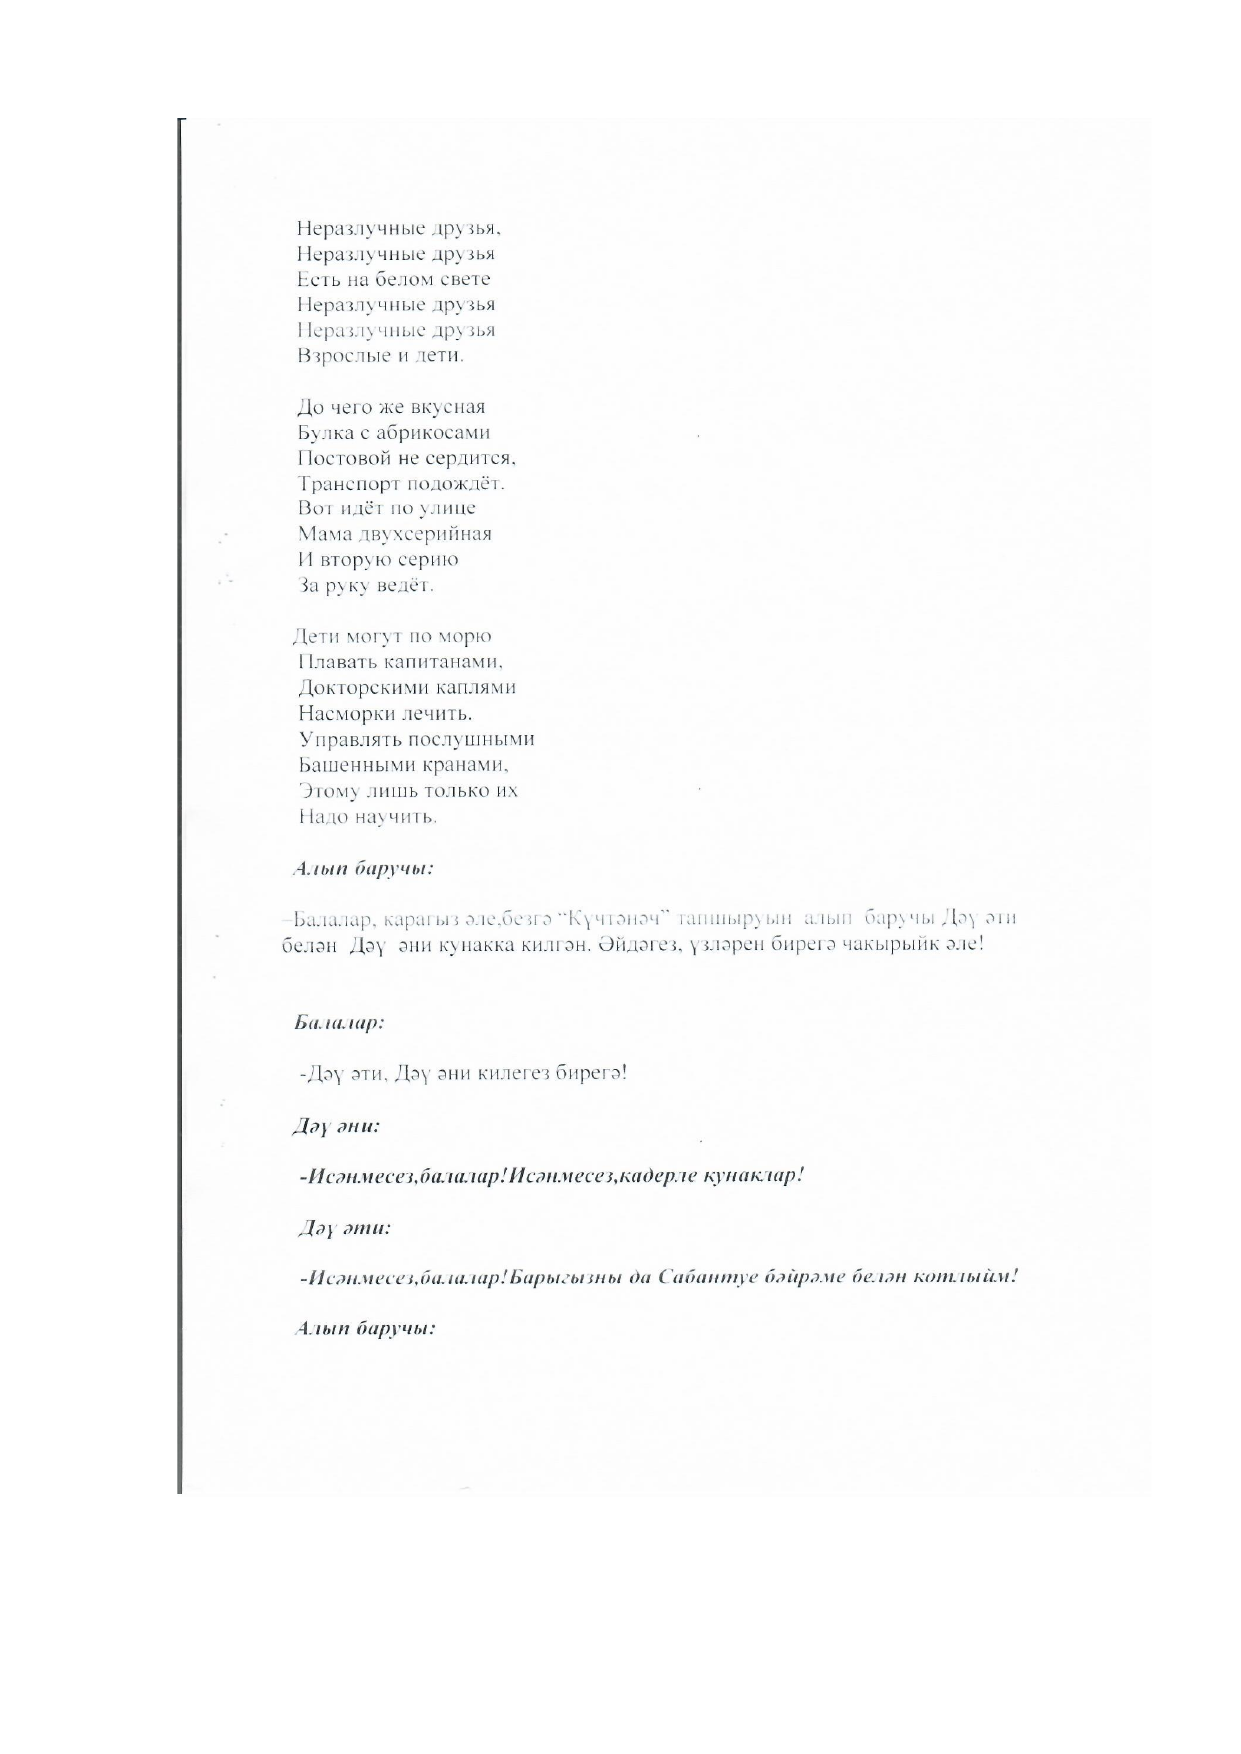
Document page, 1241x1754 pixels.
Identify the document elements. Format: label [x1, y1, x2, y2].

picture [177, 118, 1152, 1497]
